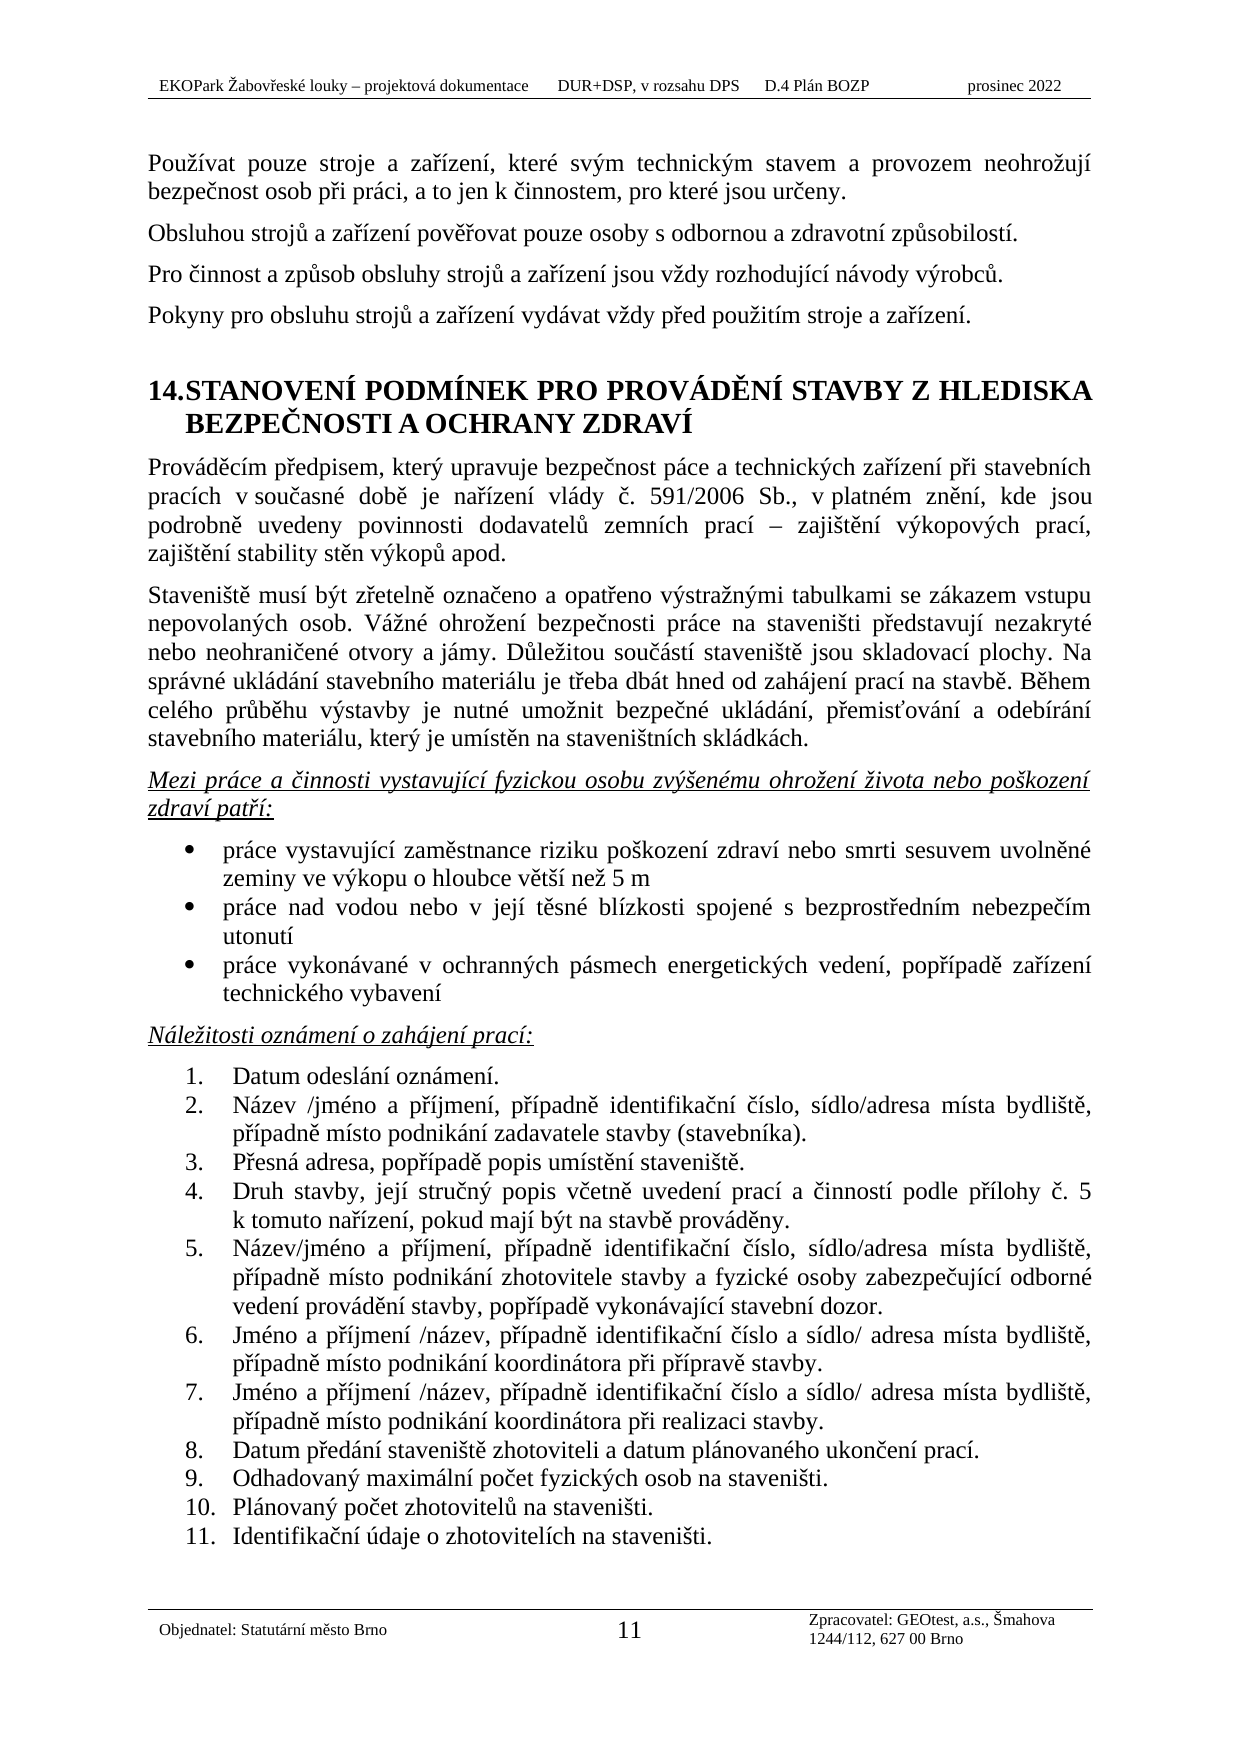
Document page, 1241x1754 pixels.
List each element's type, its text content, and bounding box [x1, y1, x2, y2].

list práce vystavující zaměstnance riziku poškození zdraví nebo smrti sesuvem uvolněné zeminy ve výkopu o hloubce větší než 5 m [185, 835, 1092, 892]
text Používat pouze stroje a zařízení, které svým technickým stavem a provozem neohrožují bezpečnost osob při práci, a to jen k činnostem, pro které jsou určeny. [148, 148, 1092, 205]
list Plánovaný počet zhotovitelů na staveništi. [185, 1492, 1092, 1521]
list Datum odeslání oznámení. [185, 1061, 1092, 1090]
list Identifikační údaje o zhotovitelích na staveništi. [185, 1521, 1092, 1550]
text Pokyny pro obsluhu strojů a zařízení vydávat vždy před použitím stroje a zařízení. [148, 300, 1092, 329]
list Název /jméno a příjmení, případně identifikační číslo, sídlo/adresa místa bydliště, případně místo podnikání zadavatele stavby (stavebníka). [185, 1090, 1092, 1147]
list Přesná adresa, popřípadě popis umístění staveniště. [185, 1147, 1092, 1176]
text Prováděcím předpisem, který upravuje bezpečnost páce a technických zařízení při stavebních pracích v současné době je nařízení vlády č. 591/2006 Sb., v platném znění, kde jsou podrobně uvedeny povinnosti dodavatelů zemních prací – zajištění výkopových prací, zajištění stability stěn výkopů apod. [148, 452, 1092, 567]
list Datum předání staveniště zhotoviteli a datum plánovaného ukončení prací. [185, 1435, 1092, 1463]
list Jméno a příjmení /název, případně identifikační číslo a sídlo/ adresa místa bydliště, případně místo podnikání koordinátora při přípravě stavby. [185, 1320, 1092, 1377]
list práce vykonávané v ochranných pásmech energetických vedení, popřípadě zařízení technického vybavení [185, 950, 1092, 1007]
text Náležitosti oznámení o zahájení prací: [148, 1020, 1092, 1048]
list Název/jméno a příjmení, případně identifikační číslo, sídlo/adresa místa bydliště, případně místo podnikání zhotovitele stavby a fyzické osoby zabezpečující odborné vedení provádění stavby, popřípadě vykonávající stavební dozor. [185, 1233, 1092, 1320]
subtitle Stanovení podmínek pro provádění stavby z hlediska bezpečnosti a ochrany zdraví [148, 373, 1092, 440]
text Mezi práce a činnosti vystavující fyzickou osobu zvýšenému ohrožení života nebo poškození zdraví patří: [148, 765, 1092, 822]
list Jméno a příjmení /název, případně identifikační číslo a sídlo/ adresa místa bydliště, případně místo podnikání koordinátora při realizaci stavby. [185, 1377, 1092, 1435]
text Pro činnost a způsob obsluhy strojů a zařízení jsou vždy rozhodující návody výrobců. [148, 259, 1092, 288]
list Odhadovaný maximální počet fyzických osob na staveništi. [185, 1463, 1092, 1492]
text Obsluhou strojů a zařízení pověřovat pouze osoby s odbornou a zdravotní způsobilostí. [148, 218, 1092, 246]
text Staveniště musí být zřetelně označeno a opatřeno výstražnými tabulkami se zákazem vstupu nepovolaných osob. Vážné ohrožení bezpečnosti práce na staveništi představují nezakryté nebo neohraničené otvory a jámy. Důležitou součástí staveniště jsou skladovací plochy. Na správné ukládání stavebního materiálu je třeba dbát hned od zahájení prací na stavbě. Během celého průběhu výstavby je nutné umožnit bezpečné ukládání, přemisťování a odebírání stavebního materiálu, který je umístěn na staveništních skládkách. [148, 580, 1092, 752]
list práce nad vodou nebo v její těsné blízkosti spojené s bezprostředním nebezpečím utonutí [185, 892, 1092, 950]
list Druh stavby, její stručný popis včetně uvedení prací a činností podle přílohy č. 5 k tomuto nařízení, pokud mají být na stavbě prováděny. [185, 1176, 1092, 1233]
